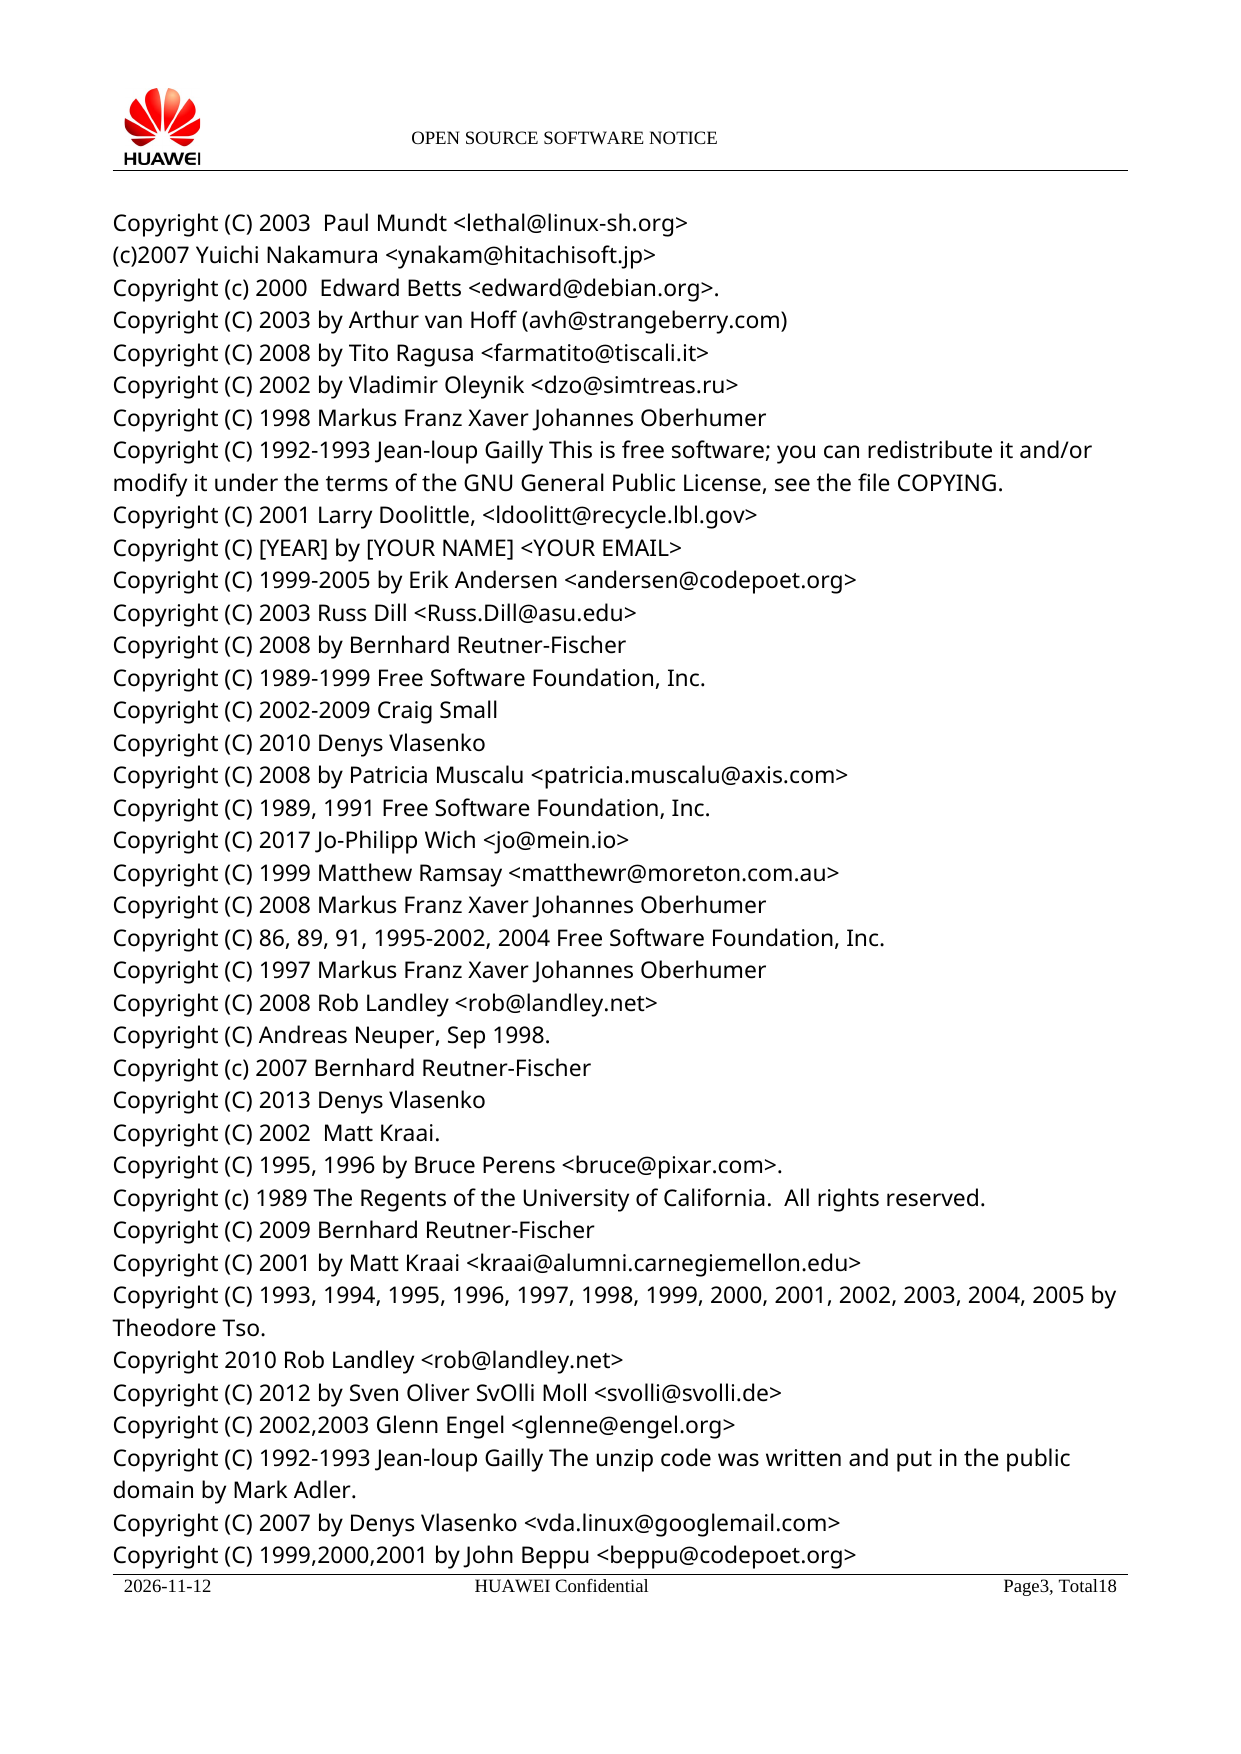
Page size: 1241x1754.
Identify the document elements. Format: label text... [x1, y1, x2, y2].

picture [124, 88, 201, 165]
